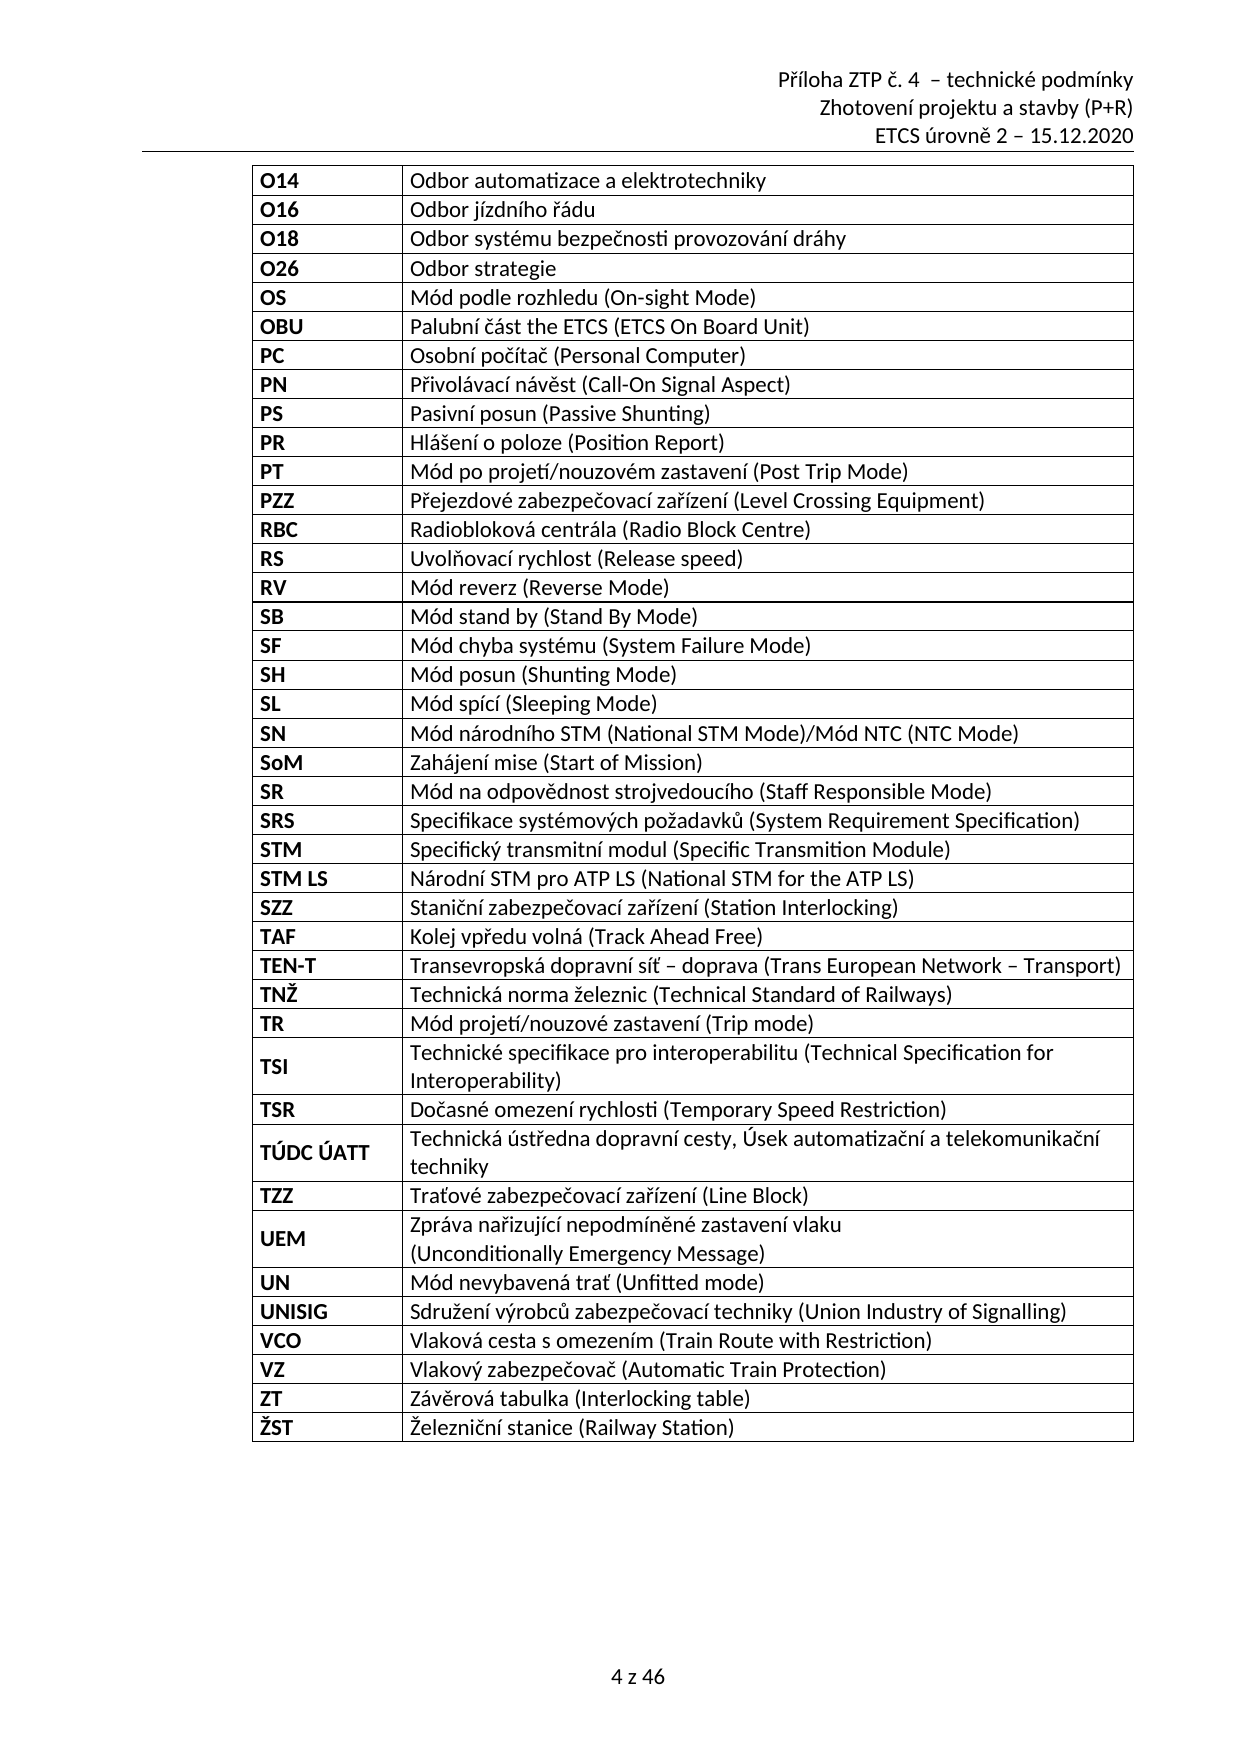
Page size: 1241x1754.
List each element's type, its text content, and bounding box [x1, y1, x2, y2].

table_cell Staniční zabezpečovací zařízení (Station Interlocking) [403, 893, 1133, 921]
table_cell SN [253, 719, 402, 747]
table_cell OS [253, 283, 402, 311]
table_cell PZZ [253, 486, 402, 514]
table_cell Mód nevybavená trať (Unfitted mode) [403, 1268, 1133, 1296]
table_cell Dočasné omezení rychlosti (Temporary Speed Restriction) [403, 1095, 1133, 1123]
table_cell TNŽ [253, 980, 402, 1008]
table_cell Odbor automatizace a elektrotechniky [403, 166, 1133, 194]
table_cell TSI [253, 1038, 402, 1094]
table_cell Technická ústředna dopravní cesty, Úsek automatizační a telekomunikační techniky [403, 1125, 1133, 1181]
table_cell Mód projetí/nouzové zastavení (Trip mode) [403, 1009, 1133, 1037]
table_cell Mód spící (Sleeping Mode) [403, 690, 1133, 718]
table_cell ŽST [253, 1413, 402, 1441]
table_cell SB [253, 603, 402, 630]
table_cell Mód posun (Shunting Mode) [403, 661, 1133, 688]
table_cell Sdružení výrobců zabezpečovací techniky (Union Industry of Signalling) [403, 1297, 1133, 1325]
table_cell STM LS [253, 864, 402, 892]
table_cell O16 [253, 196, 402, 223]
table_cell STM [253, 835, 402, 863]
table_cell Traťové zabezpečovací zařízení (Line Block) [403, 1182, 1133, 1209]
table_cell VCO [253, 1326, 402, 1354]
table_cell Odbor systému bezpečnosti provozování dráhy [403, 225, 1133, 253]
table_cell SF [253, 631, 402, 659]
table_cell UN [253, 1268, 402, 1296]
table_cell Pasivní posun (Passive Shunting) [403, 399, 1133, 427]
table_cell Mód podle rozhledu (On-sight Mode) [403, 283, 1133, 311]
table_cell PR [253, 428, 402, 456]
table_cell SL [253, 690, 402, 718]
table_cell RS [253, 544, 402, 572]
table_cell VZ [253, 1355, 402, 1383]
table_cell Technické specifikace pro interoperabilitu (Technical Specification for Interoperability) [403, 1038, 1133, 1094]
table_cell PN [253, 370, 402, 398]
table_cell SR [253, 777, 402, 805]
table_cell Mód chyba systému (System Failure Mode) [403, 631, 1133, 659]
table_cell RV [253, 573, 402, 601]
table_cell Hlášení o poloze (Position Report) [403, 428, 1133, 456]
table_cell TSR [253, 1095, 402, 1123]
table_cell Palubní část the ETCS (ETCS On Board Unit) [403, 312, 1133, 340]
table_cell SRS [253, 806, 402, 834]
table_cell ZT [253, 1384, 402, 1412]
table_cell Mód po projetí/nouzovém zastavení (Post Trip Mode) [403, 457, 1133, 485]
table_cell Odbor jízdního řádu [403, 196, 1133, 223]
table_cell UEM [253, 1211, 402, 1267]
table_cell Zpráva nařizující nepodmíněné zastavení vlaku (Unconditionally Emergency Message) [403, 1211, 1133, 1267]
table_cell SZZ [253, 893, 402, 921]
table_cell Železniční stanice (Railway Station) [403, 1413, 1133, 1441]
table_cell RBC [253, 515, 402, 543]
table_cell PS [253, 399, 402, 427]
table_cell O26 [253, 254, 402, 282]
table_cell Uvolňovací rychlost (Release speed) [403, 544, 1133, 572]
table_cell Kolej vpředu volná (Track Ahead Free) [403, 922, 1133, 950]
table_cell TR [253, 1009, 402, 1037]
table_cell Technická norma železnic (Technical Standard of Railways) [403, 980, 1133, 1008]
table_cell TÚDC ÚATT [253, 1125, 402, 1181]
table_cell Přivolávací návěst (Call-On Signal Aspect) [403, 370, 1133, 398]
table_cell O14 [253, 166, 402, 194]
table_cell Přejezdové zabezpečovací zařízení (Level Crossing Equipment) [403, 486, 1133, 514]
table_cell Transevropská dopravní síť – doprava (Trans European Network – Transport) [403, 951, 1133, 979]
table_cell Radiobloková centrála (Radio Block Centre) [403, 515, 1133, 543]
table_cell SoM [253, 748, 402, 776]
table_cell TAF [253, 922, 402, 950]
table_cell O18 [253, 225, 402, 253]
table_cell PT [253, 457, 402, 485]
table_cell Mód reverz (Reverse Mode) [403, 573, 1133, 601]
table_cell Mód stand by (Stand By Mode) [403, 603, 1133, 630]
table_cell OBU [253, 312, 402, 340]
table_cell TZZ [253, 1182, 402, 1209]
table_cell Specifikace systémových požadavků (System Requirement Specification) [403, 806, 1133, 834]
table_cell Vlaková cesta s omezením (Train Route with Restriction) [403, 1326, 1133, 1354]
table_cell SH [253, 661, 402, 688]
table_cell Osobní počítač (Personal Computer) [403, 341, 1133, 369]
table_cell Specifický transmitní modul (Specific Transmition Module) [403, 835, 1133, 863]
table_cell Mód národního STM (National STM Mode)/Mód NTC (NTC Mode) [403, 719, 1133, 747]
table_cell Vlakový zabezpečovač (Automatic Train Protection) [403, 1355, 1133, 1383]
table_cell Mód na odpovědnost strojvedoucího (Staff Responsible Mode) [403, 777, 1133, 805]
table_cell PC [253, 341, 402, 369]
table_cell Závěrová tabulka (Interlocking table) [403, 1384, 1133, 1412]
table_cell TEN-T [253, 951, 402, 979]
table_cell Odbor strategie [403, 254, 1133, 282]
table_cell Národní STM pro ATP LS (National STM for the ATP LS) [403, 864, 1133, 892]
table_cell UNISIG [253, 1297, 402, 1325]
table_cell Zahájení mise (Start of Mission) [403, 748, 1133, 776]
